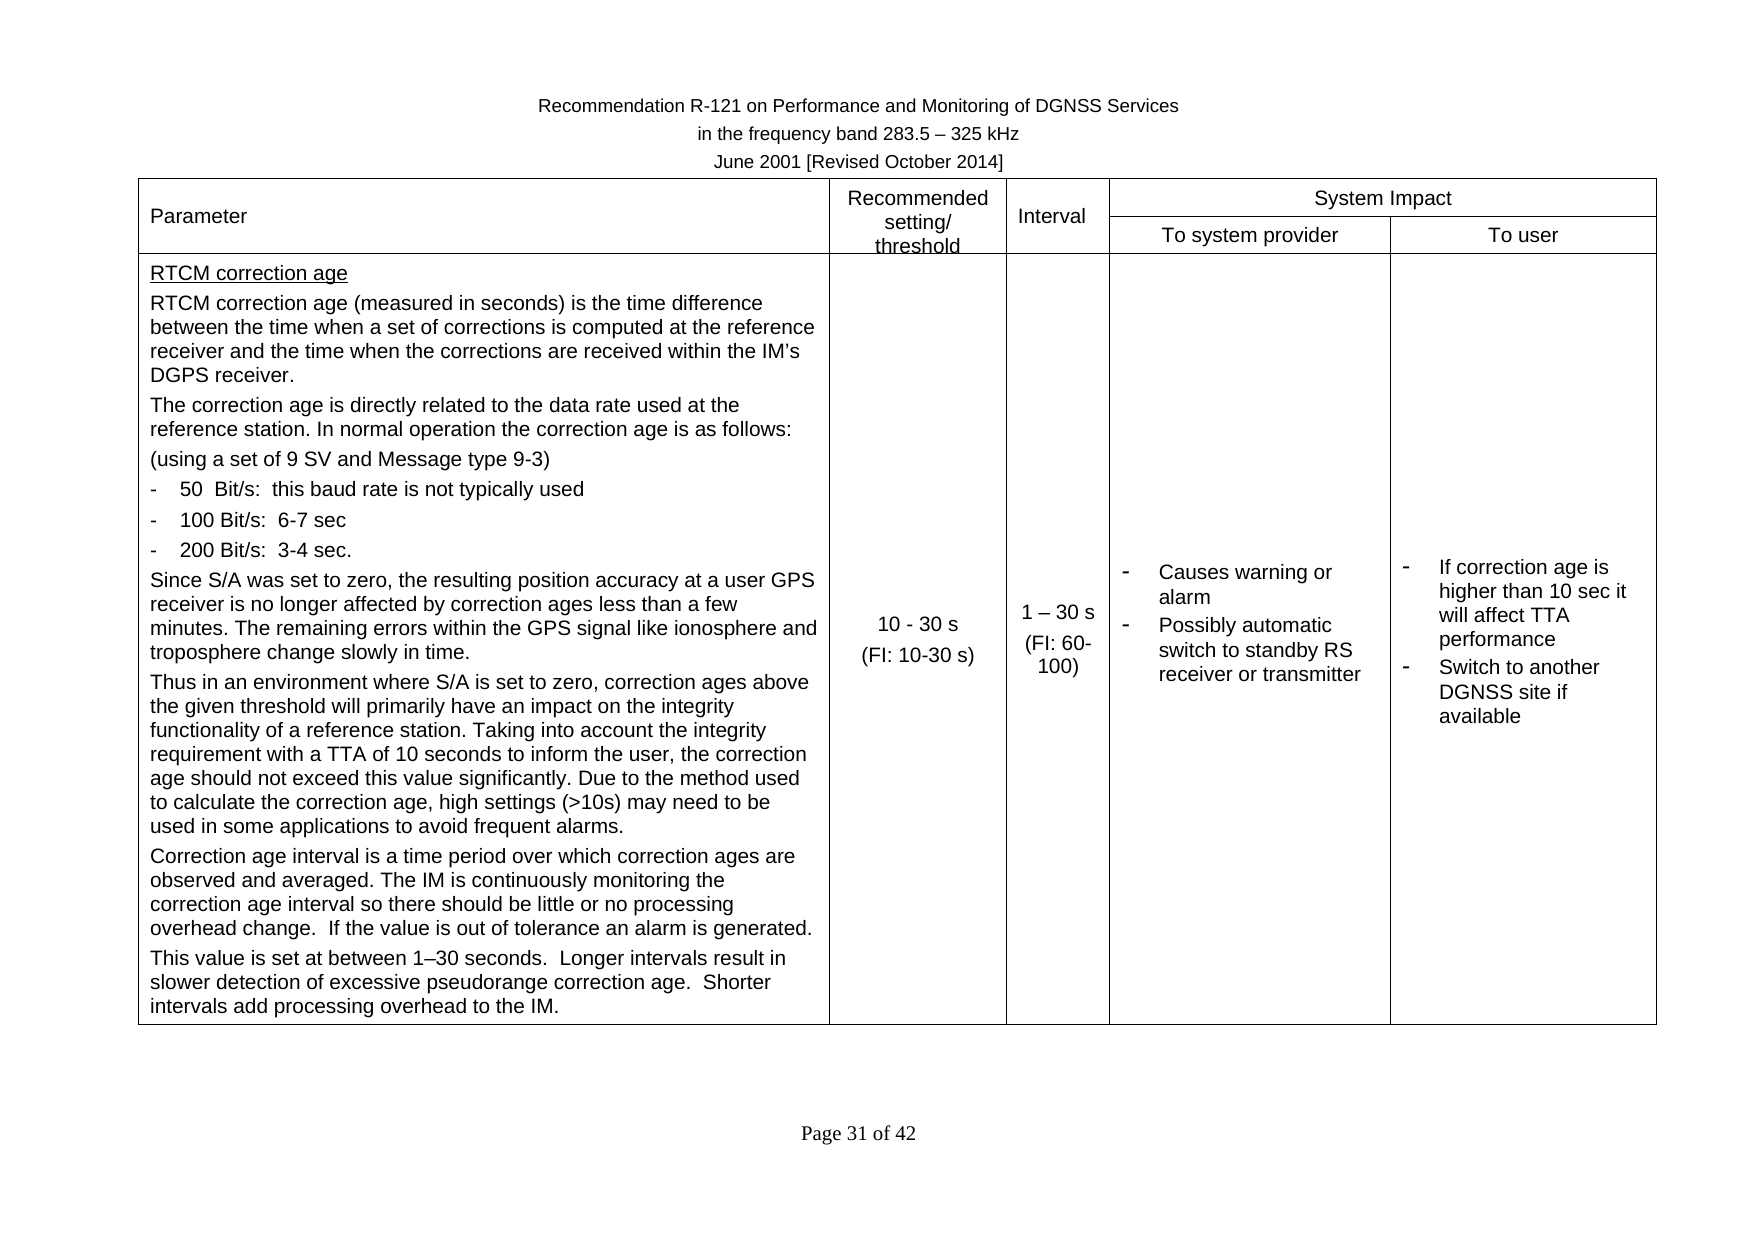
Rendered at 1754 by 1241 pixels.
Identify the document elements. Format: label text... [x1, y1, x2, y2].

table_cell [1110, 254, 1390, 1024]
table_cell RTCM correction age RTCM correction age (measured in seconds) is the time difference between the time when a set of corrections is computed at the reference receiver and the time when the corrections are received within the IM’s DGPS receiver. The correction age is directly related to the data rate used at the reference station. In normal operation the correction age is as follows: (using a set of 9 SV and Message type 9-3) - 50 Bit/s: this baud rate is not typically used - 100 Bit/s: 6-7 sec - 200 Bit/s: 3-4 sec. Since S/A was set to zero, the resulting position accuracy at a user GPS receiver is no longer affected by correction ages less than a few minutes. The remaining errors within the GPS signal like ionosphere and troposphere change slowly in time. Thus in an environment where S/A is set to zero, correction ages above the given threshold will primarily have an impact on the integrity functionality of a reference station. Taking into account the integrity requirement with a TTA of 10 seconds to inform the user, the correction age should not exceed this value significantly. Due to the method used to calculate the correction age, high settings (>10s) may need to be used in some applications to avoid frequent alarms. Correction age interval is a time period over which correction ages are observed and averaged. The IM is continuously monitoring the correction age interval so there should be little or no processing overhead change. If the value is out of tolerance an alarm is generated. This value is set at between 1–30 seconds. Longer intervals result in slower detection of excessive pseudorange correction age. Shorter intervals add processing overhead to the IM. [139, 254, 829, 1024]
table_header System Impact [1110, 179, 1656, 216]
table_cell To system provider [1110, 217, 1390, 253]
table_header Recommended setting/ threshold [830, 179, 1006, 253]
table_cell To user [1391, 217, 1656, 253]
table_cell 10 - 30 s (FI: 10-30 s) [830, 254, 1006, 1024]
table_header Interval [1007, 179, 1109, 253]
table_header Parameter [139, 179, 829, 253]
table_cell If correction age is higher than 10 sec it will affect TTA performance Switch to another DGNSS site if available [1391, 254, 1656, 1024]
table_cell 1 – 30 s (FI: 60-100) [1007, 254, 1109, 1024]
